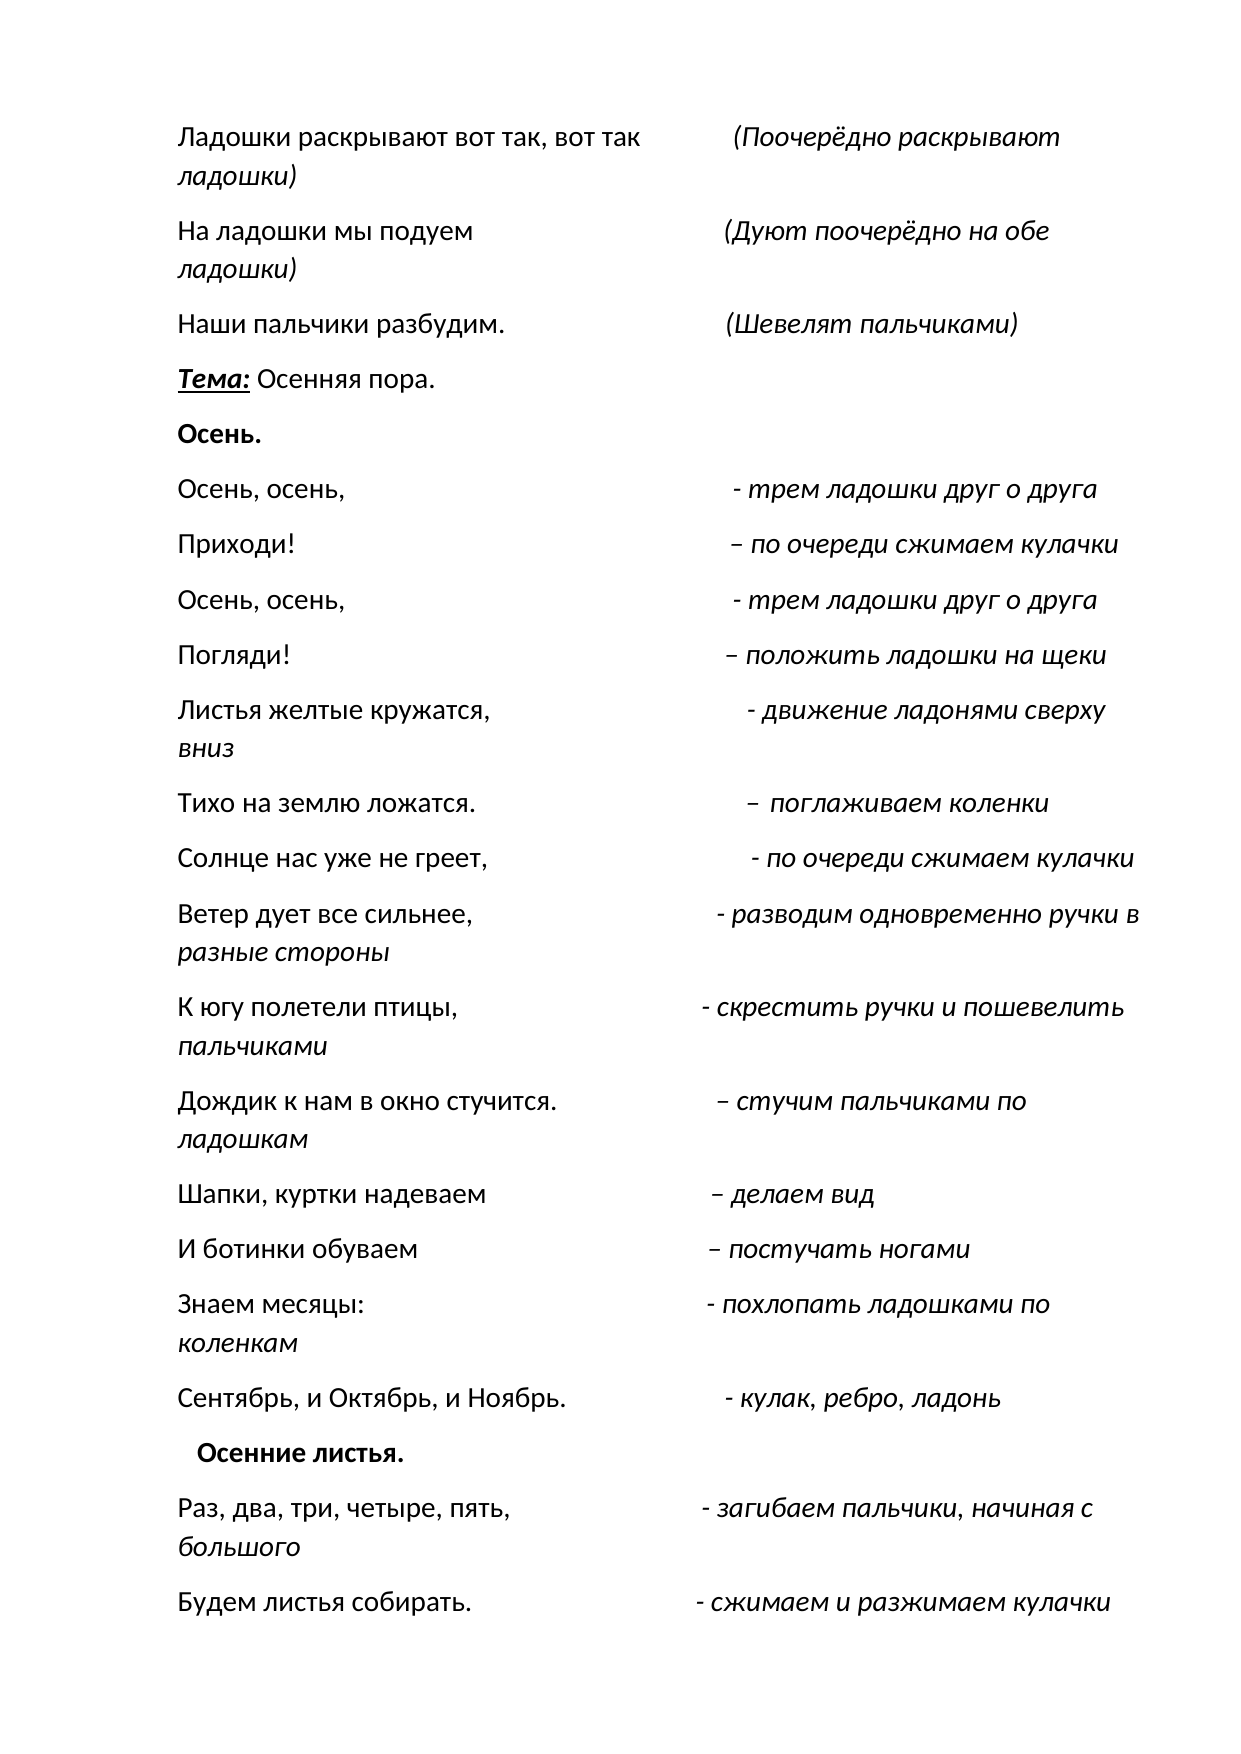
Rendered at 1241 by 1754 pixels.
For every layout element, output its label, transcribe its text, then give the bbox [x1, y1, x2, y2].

text Осень, осень, - трем ладошки друг о друга [177, 471, 1152, 506]
text Тема: Осенняя пора. [177, 360, 1152, 396]
text Осень. [177, 415, 1152, 451]
text К югу полетели птицы, - скрестить ручки и пошевелить пальчиками [177, 988, 1152, 1062]
text И ботинки обуваем – постучать ногами [177, 1230, 1152, 1266]
text Дождик к нам в окно стучится. – стучим пальчиками по ладошкам [177, 1082, 1152, 1156]
text Осень, осень, - трем ладошки друг о друга [177, 581, 1152, 616]
text Шапки, куртки надеваем – делаем вид [177, 1175, 1152, 1211]
text Будем листья собирать. - сжимаем и разжимаем кулачки [177, 1583, 1152, 1618]
text Приходи! – по очереди сжимаем кулачки [177, 526, 1152, 561]
text Ладошки раскрывают вот так, вот так (Поочерёдно раскрывают ладошки) [177, 118, 1152, 192]
text Солнце нас уже не греет, - по очереди сжимаем кулачки [177, 839, 1152, 875]
text Сентябрь, и Октябрь, и Ноябрь. - кулак, ребро, ладонь [177, 1379, 1152, 1415]
text Погляди! – положить ладошки на щеки [177, 636, 1152, 671]
text Наши пальчики разбудим. (Шевелят пальчиками) [177, 305, 1152, 341]
text Раз, два, три, четыре, пять, - загибаем пальчики, начиная с большого [177, 1489, 1152, 1563]
text Ветер дует все сильнее, - разводим одновременно ручки в разные стороны [177, 895, 1152, 969]
text Листья желтые кружатся, - движение ладонями сверху вниз [177, 691, 1152, 765]
text Тихо на землю ложатся. – поглаживаем коленки [177, 784, 1152, 820]
text Осенние листья. [177, 1434, 1152, 1470]
text Знаем месяцы: - похлопать ладошками по коленкам [177, 1286, 1152, 1359]
text На ладошки мы подуем (Дуют поочерёдно на обе ладошки) [177, 212, 1152, 286]
